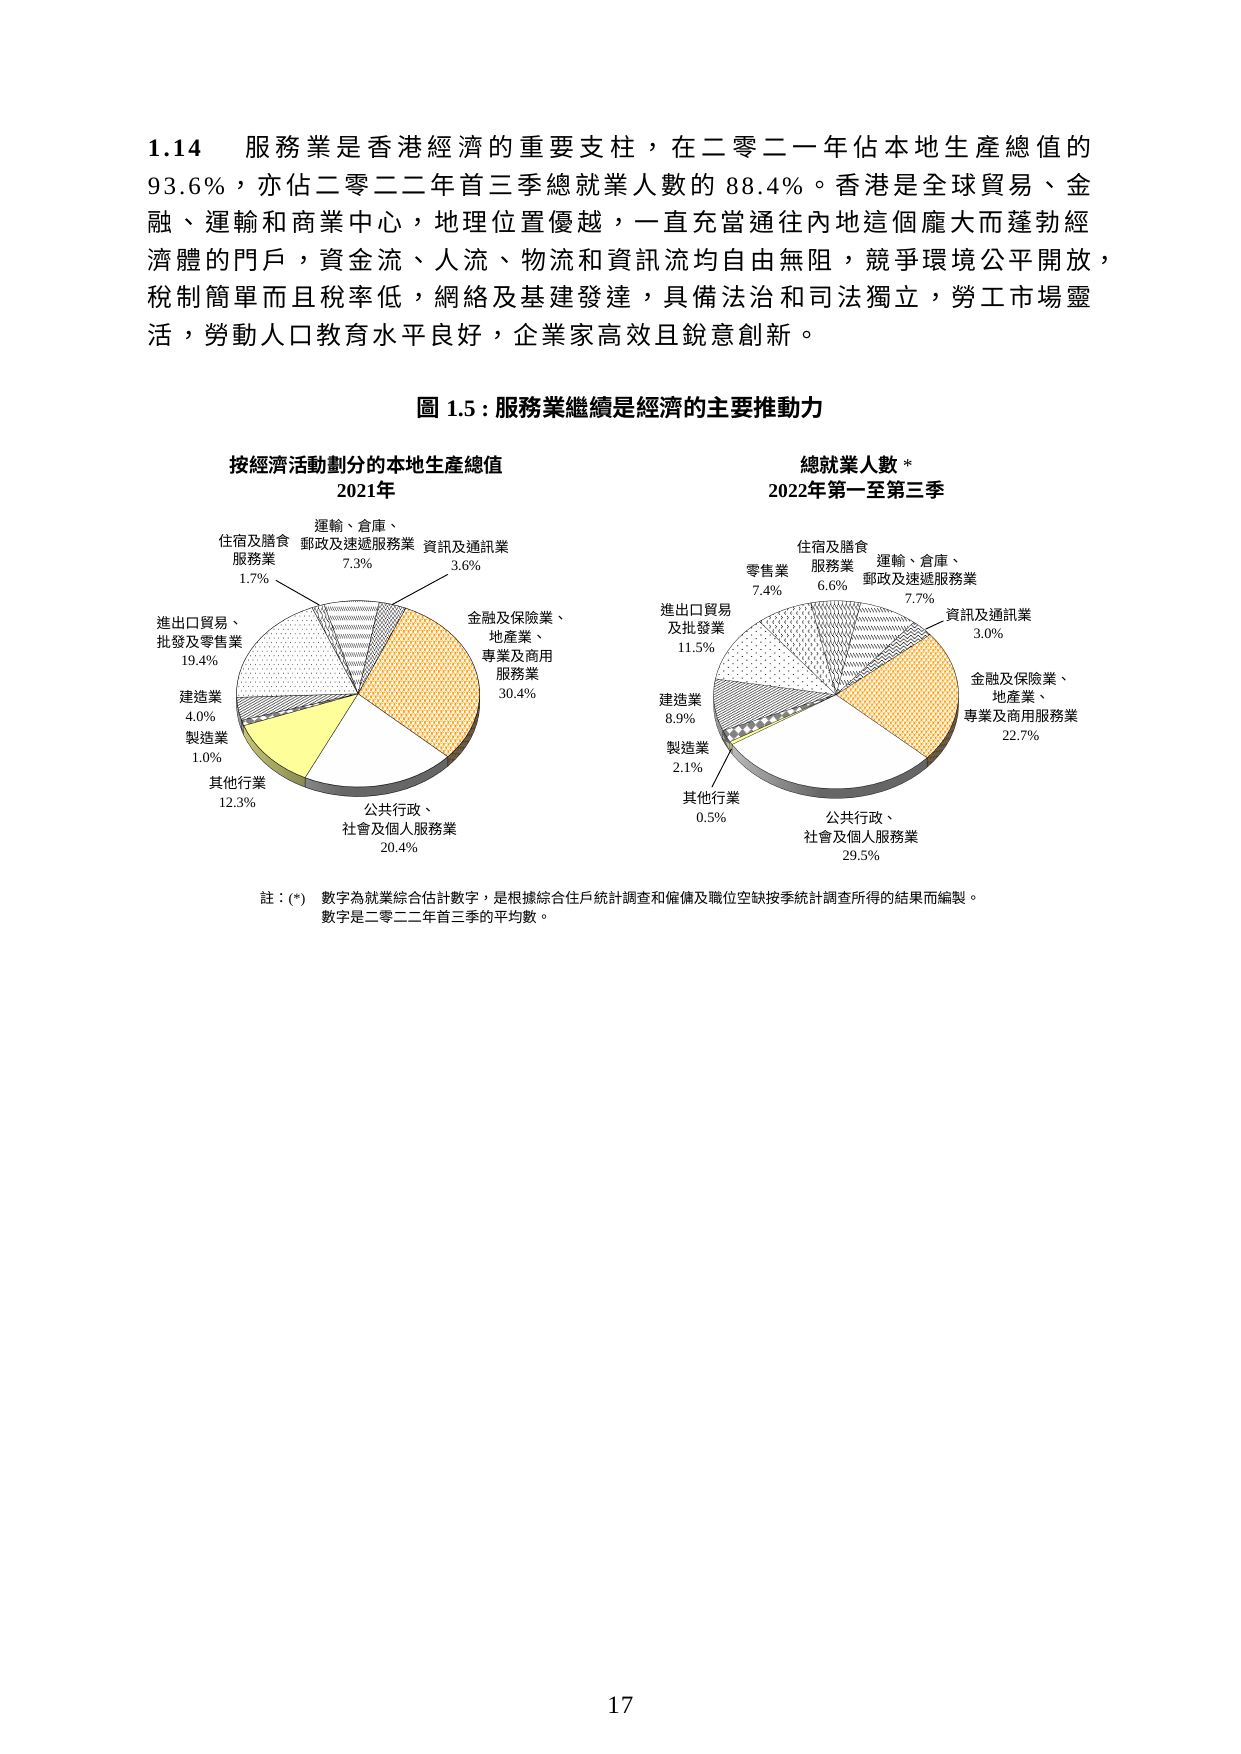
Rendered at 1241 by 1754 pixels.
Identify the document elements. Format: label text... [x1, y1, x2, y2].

text 1.14 服務業是香港經濟的重要支柱，在二零二一年佔本地生產總值的93.6%，亦佔二零二二年首三季總就業人數的88.4%。香港是全球貿易、金融、運輸和商業中心，地理位置優越，一直充當通往內地這個龐大而蓬勃經濟體的門戶，資金流、人流、物流和資訊流均自由無阻，競爭環境公平開放，稅制簡單而且稅率低，網絡及基建發達，具備法治和司法獨立，勞工市場靈活，勞動人口教育水平良好，企業家高效且銳意創新。 [148, 127, 1092, 352]
